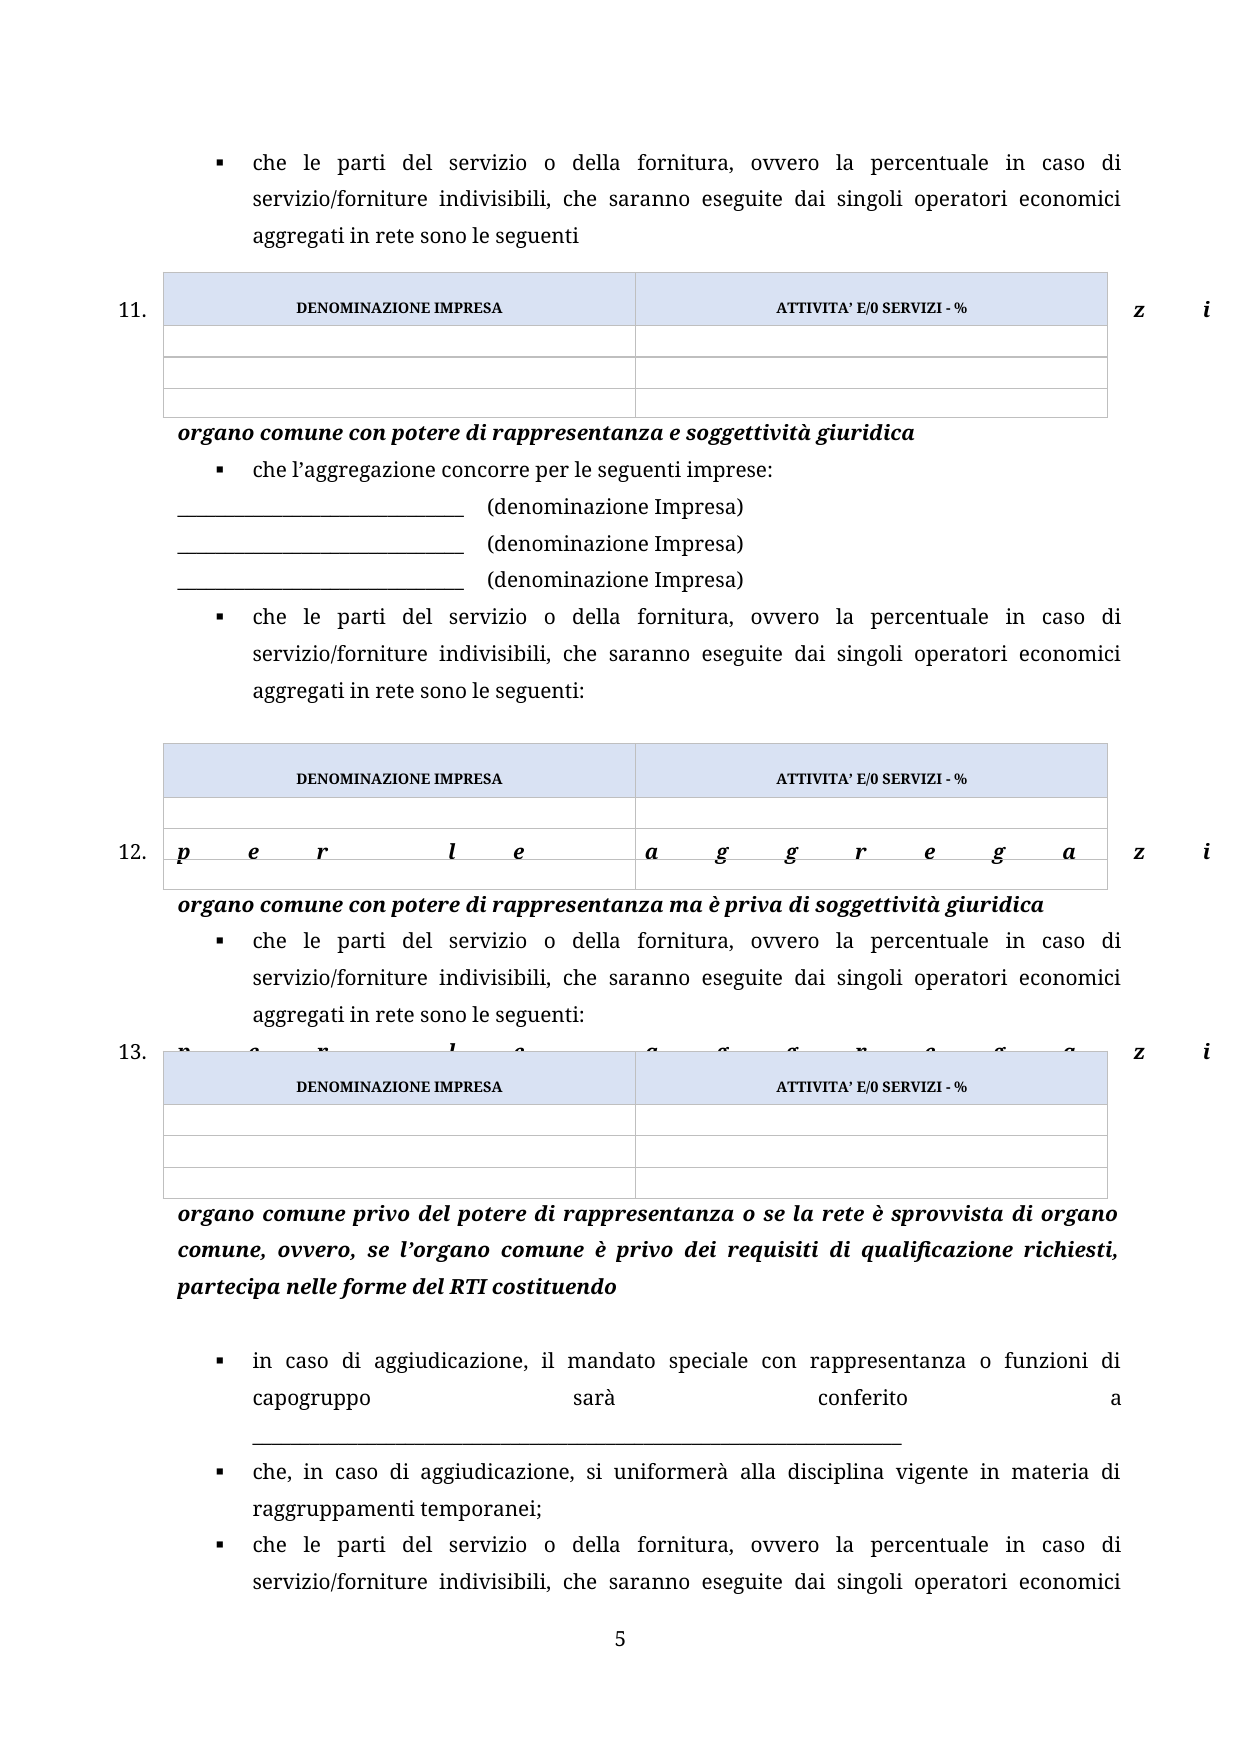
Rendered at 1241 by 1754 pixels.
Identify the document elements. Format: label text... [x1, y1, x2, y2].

table_cell [636, 358, 1107, 388]
table_cell [636, 1136, 1107, 1167]
table_header DENOMINAZIONE IMPRESA [164, 273, 635, 325]
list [215, 1531, 1122, 1596]
list ______________________________ (denominazione Impresa) [177, 529, 1122, 557]
list che le parti del servizio o della fornitura, ovvero la percentuale in caso di servizio/forniture indivisibili, che saranno eseguite dai singoli operatori economici aggregati in rete sono le seguenti [215, 148, 1122, 250]
table_cell [636, 1168, 1107, 1198]
table_cell [636, 860, 1107, 889]
list in caso di aggiudicazione, il mandato speciale con rappresentanza o funzioni di capogruppo sarà conferito a ____________________________________________________________________ [215, 1346, 1122, 1448]
table_cell [636, 326, 1107, 356]
table_cell [636, 798, 1107, 828]
list ______________________________ (denominazione Impresa) [177, 566, 1122, 594]
table_header DENOMINAZIONE IMPRESA [164, 744, 635, 797]
table_cell [164, 829, 635, 859]
list per le aggregazioni di imprese aderenti al contratto di rete, se la rete è dotata di un organo comune con potere di rappresentanza ma è priva di soggettività giuridica [118, 837, 1122, 918]
table_cell [164, 389, 635, 417]
list ______________________________ (denominazione Impresa) [177, 492, 1122, 520]
table_cell [164, 1105, 635, 1135]
table_cell [636, 829, 1107, 859]
list che l’aggregazione concorre per le seguenti imprese: [215, 455, 1122, 483]
table_header DENOMINAZIONE IMPRESA [164, 1052, 635, 1104]
table_cell [636, 389, 1107, 417]
list che, in caso di aggiudicazione, si uniformerà alla disciplina vigente in materia di raggruppamenti temporanei; [215, 1457, 1122, 1522]
table_header ATTIVITA’ E/0 SERVIZI - % [636, 744, 1107, 797]
table_cell [164, 358, 635, 388]
table_cell [164, 1136, 635, 1167]
table_header ATTIVITA’ E/0 SERVIZI - % [636, 273, 1107, 325]
list per le aggregazioni di imprese aderenti al contratto di rete, se la rete è dotata di un organo comune con potere di rappresentanza e soggettività giuridica [118, 295, 1122, 447]
table_header ATTIVITA’ E/0 SERVIZI - % [636, 1052, 1107, 1104]
table_cell [164, 860, 635, 889]
table_cell [164, 798, 635, 828]
table_cell [164, 1168, 635, 1198]
list per le aggregazioni di imprese aderenti al contratto di rete, se la rete è dotata di un organo comune privo del potere di rappresentanza o se la rete è sprovvista di organo comune, ovvero, se l’organo comune è privo dei requisiti di qualificazione richiesti, partecipa nelle forme del RTI costituendo [118, 1037, 1122, 1301]
table_cell [636, 1105, 1107, 1135]
table_cell [164, 326, 635, 356]
